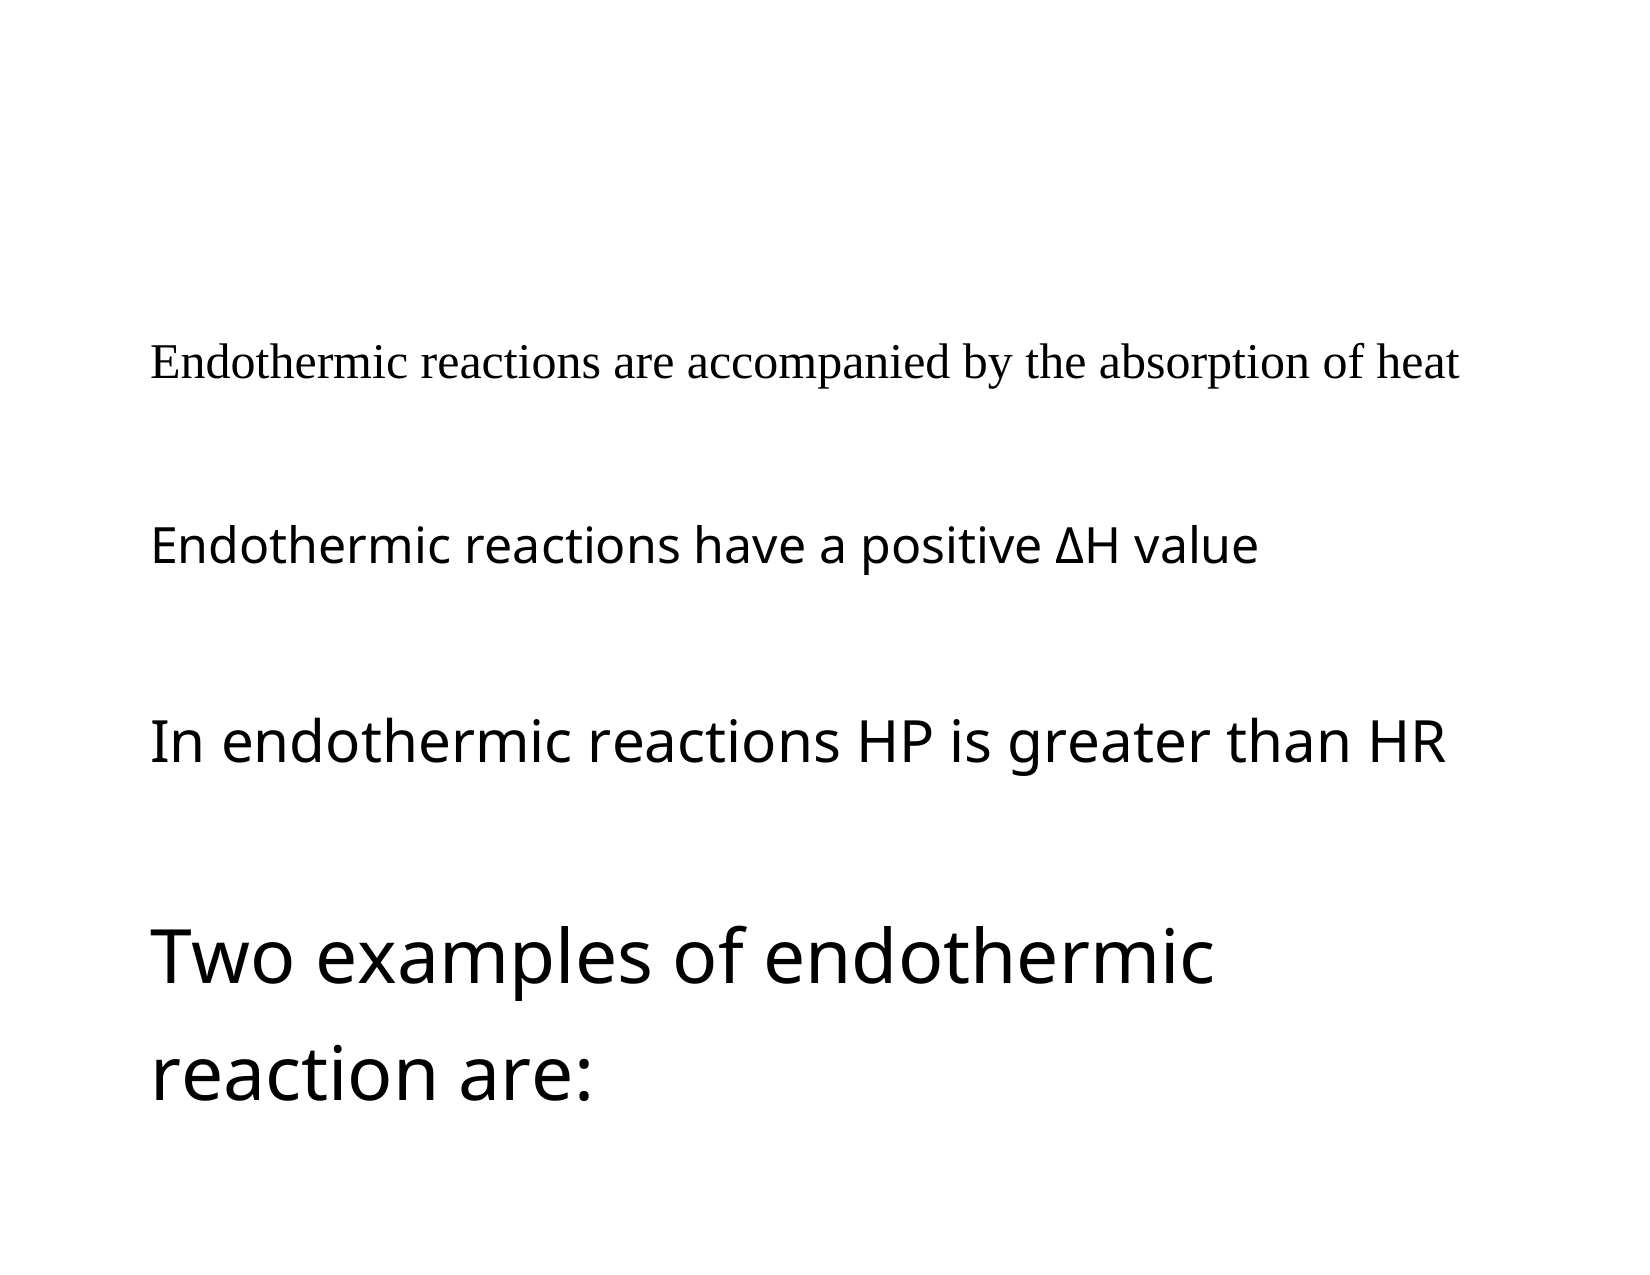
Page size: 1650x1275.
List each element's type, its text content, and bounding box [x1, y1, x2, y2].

text Endothermic reactions have a positive ΔH value [150, 510, 1500, 578]
text Two examples of endothermic reaction are: [150, 903, 1500, 1123]
text Endothermic reactions are accompanied by the absorption of heat [150, 332, 1500, 389]
text In endothermic reactions HP is greater than HR [150, 700, 1500, 779]
